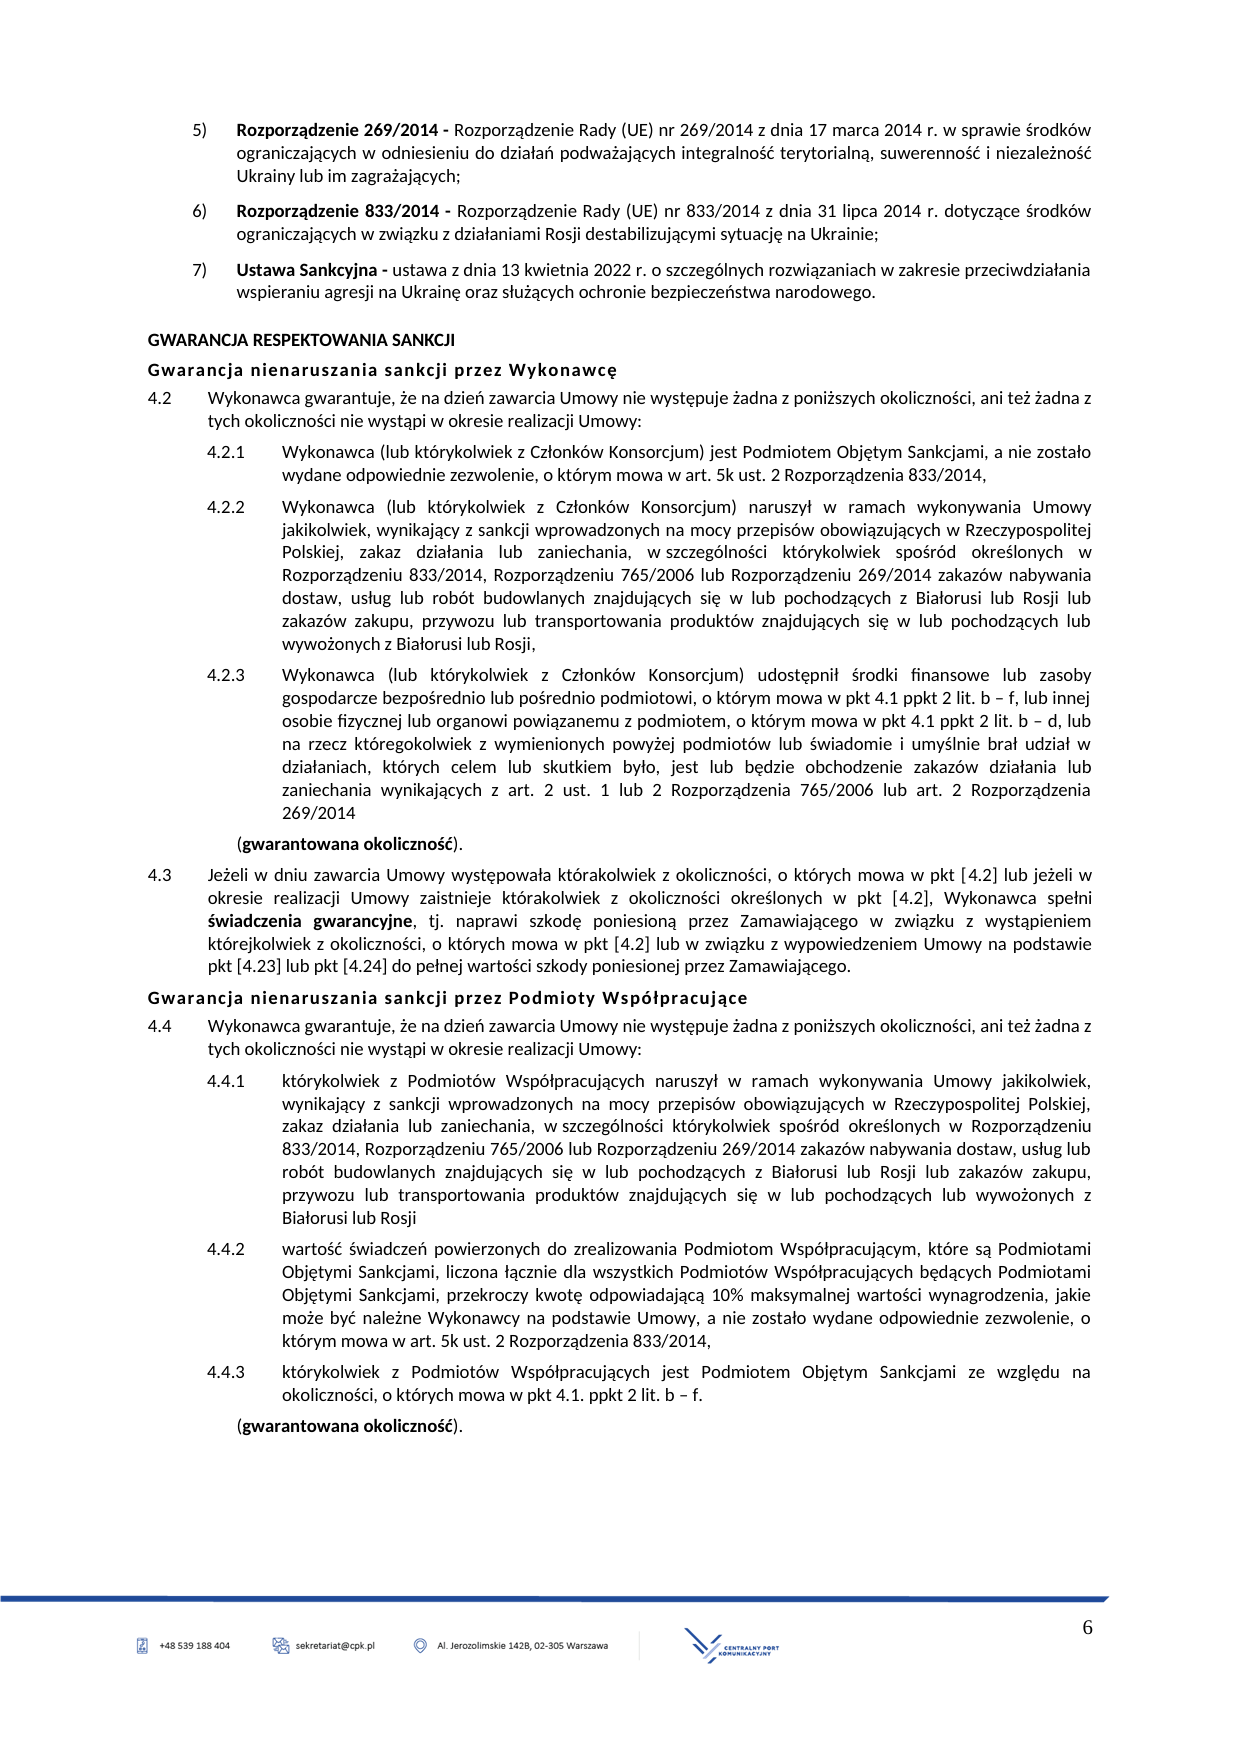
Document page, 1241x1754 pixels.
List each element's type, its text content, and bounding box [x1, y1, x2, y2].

text GWARANCJA RESPEKTOWANIA SANKCJI [148, 328, 1092, 351]
list którykolwiek z Podmiotów Współpracujących jest Podmiotem Objętym Sankcjami ze względu na okoliczności, o których mowa w pkt 4.1. ppkt 2 lit. b – f. [207, 1361, 1092, 1406]
list Wykonawca (lub którykolwiek z Członków Konsorcjum) naruszył w ramach wykonywania Umowy jakikolwiek, wynikający z sankcji wprowadzonych na mocy przepisów obowiązujących w Rzeczypospolitej Polskiej, zakaz działania lub zaniechania, w szczególności którykolwiek spośród określonych w Rozporządzeniu 833/2014, Rozporządzeniu 765/2006 lub Rozporządzeniu 269/2014 zakazów nabywania dostaw, usług lub robót budowlanych znajdujących się w lub pochodzących z Białorusi lub Rosji lub zakazów zakupu, przywozu lub transportowania produktów znajdujących się w lub pochodzących lub wywożonych z Białorusi lub Rosji, [207, 495, 1092, 655]
text (gwarantowana okoliczność). [236, 1415, 1092, 1438]
list wartość świadczeń powierzonych do zrealizowania Podmiotom Współpracującym, które są Podmiotami Objętymi Sankcjami, liczona łącznie dla wszystkich Podmiotów Współpracujących będących Podmiotami Objętymi Sankcjami, przekroczy kwotę odpowiadającą 10% maksymalnej wartości wynagrodzenia, jakie może być należne Wykonawcy na podstawie Umowy, a nie zostało wydane odpowiednie zezwolenie, o którym mowa w art. 5k ust. 2 Rozporządzenia 833/2014, [207, 1238, 1092, 1352]
text (gwarantowana okoliczność). [236, 832, 1092, 855]
list Wykonawca gwarantuje, że na dzień zawarcia Umowy nie występuje żadna z poniższych okoliczności, ani też żadna z tych okoliczności nie wystąpi w okresie realizacji Umowy: [148, 1015, 1092, 1061]
list Wykonawca gwarantuje, że na dzień zawarcia Umowy nie występuje żadna z poniższych okoliczności, ani też żadna z tych okoliczności nie wystąpi w okresie realizacji Umowy: [148, 387, 1092, 432]
list Jeżeli w dniu zawarcia Umowy występowała którakolwiek z okoliczności, o których mowa w pkt [4.2] lub jeżeli w okresie realizacji Umowy zaistnieje którakolwiek z okoliczności określonych w pkt [4.2], Wykonawca spełni świadczenia gwarancyjne, tj. naprawi szkodę poniesioną przez Zamawiającego w związku z wystąpieniem którejkolwiek z okoliczności, o których mowa w pkt [4.2] lub w związku z wypowiedzeniem Umowy na podstawie pkt [4.23] lub pkt [4.24] do pełnej wartości szkody poniesionej przez Zamawiającego. [148, 863, 1092, 977]
list Rozporządzenie 833/2014 - Rozporządzenie Rady (UE) nr 833/2014 z dnia 31 lipca 2014 r. dotyczące środków ograniczających w związku z działaniami Rosji destabilizującymi sytuację na Ukrainie; [192, 199, 1092, 245]
list Ustawa Sankcyjna - ustawa z dnia 13 kwietnia 2022 r. o szczególnych rozwiązaniach w zakresie przeciwdziałania wspieraniu agresji na Ukrainę oraz służących ochronie bezpieczeństwa narodowego. [192, 258, 1092, 303]
list Wykonawca (lub którykolwiek z Członków Konsorcjum) udostępnił środki finansowe lub zasoby gospodarcze bezpośrednio lub pośrednio podmiotowi, o którym mowa w pkt 4.1 ppkt 2 lit. b – f, lub innej osobie fizycznej lub organowi powiązanemu z podmiotem, o którym mowa w pkt 4.1 ppkt 2 lit. b – d, lub na rzecz któregokolwiek z wymienionych powyżej podmiotów lub świadomie i umyślnie brał udział w działaniach, których celem lub skutkiem było, jest lub będzie obchodzenie zakazów działania lub zaniechania wynikających z art. 2 ust. 1 lub 2 Rozporządzenia 765/2006 lub art. 2 Rozporządzenia 269/2014 [207, 664, 1092, 824]
list Gwarancja nienaruszania sankcji przez Podmioty Współpracujące [148, 986, 1092, 1009]
list Wykonawca (lub którykolwiek z Członków Konsorcjum) jest Podmiotem Objętym Sankcjami, a nie zostało wydane odpowiednie zezwolenie, o którym mowa w art. 5k ust. 2 Rozporządzenia 833/2014, [207, 441, 1092, 487]
list Gwarancja nienaruszania sankcji przez Wykonawcę [148, 358, 1092, 381]
list Rozporządzenie 269/2014 - Rozporządzenie Rady (UE) nr 269/2014 z dnia 17 marca 2014 r. w sprawie środków ograniczających w odniesieniu do działań podważających integralność terytorialną, suwerenność i niezależność Ukrainy lub im zagrażających; [192, 118, 1092, 187]
list którykolwiek z Podmiotów Współpracujących naruszył w ramach wykonywania Umowy jakikolwiek, wynikający z sankcji wprowadzonych na mocy przepisów obowiązujących w Rzeczypospolitej Polskiej, zakaz działania lub zaniechania, w szczególności którykolwiek spośród określonych w Rozporządzeniu 833/2014, Rozporządzeniu 765/2006 lub Rozporządzeniu 269/2014 zakazów nabywania dostaw, usług lub robót budowlanych znajdujących się w lub pochodzących z Białorusi lub Rosji lub zakazów zakupu, przywozu lub transportowania produktów znajdujących się w lub pochodzących lub wywożonych z Białorusi lub Rosji [207, 1069, 1092, 1229]
picture [0, 1580, 1241, 1686]
